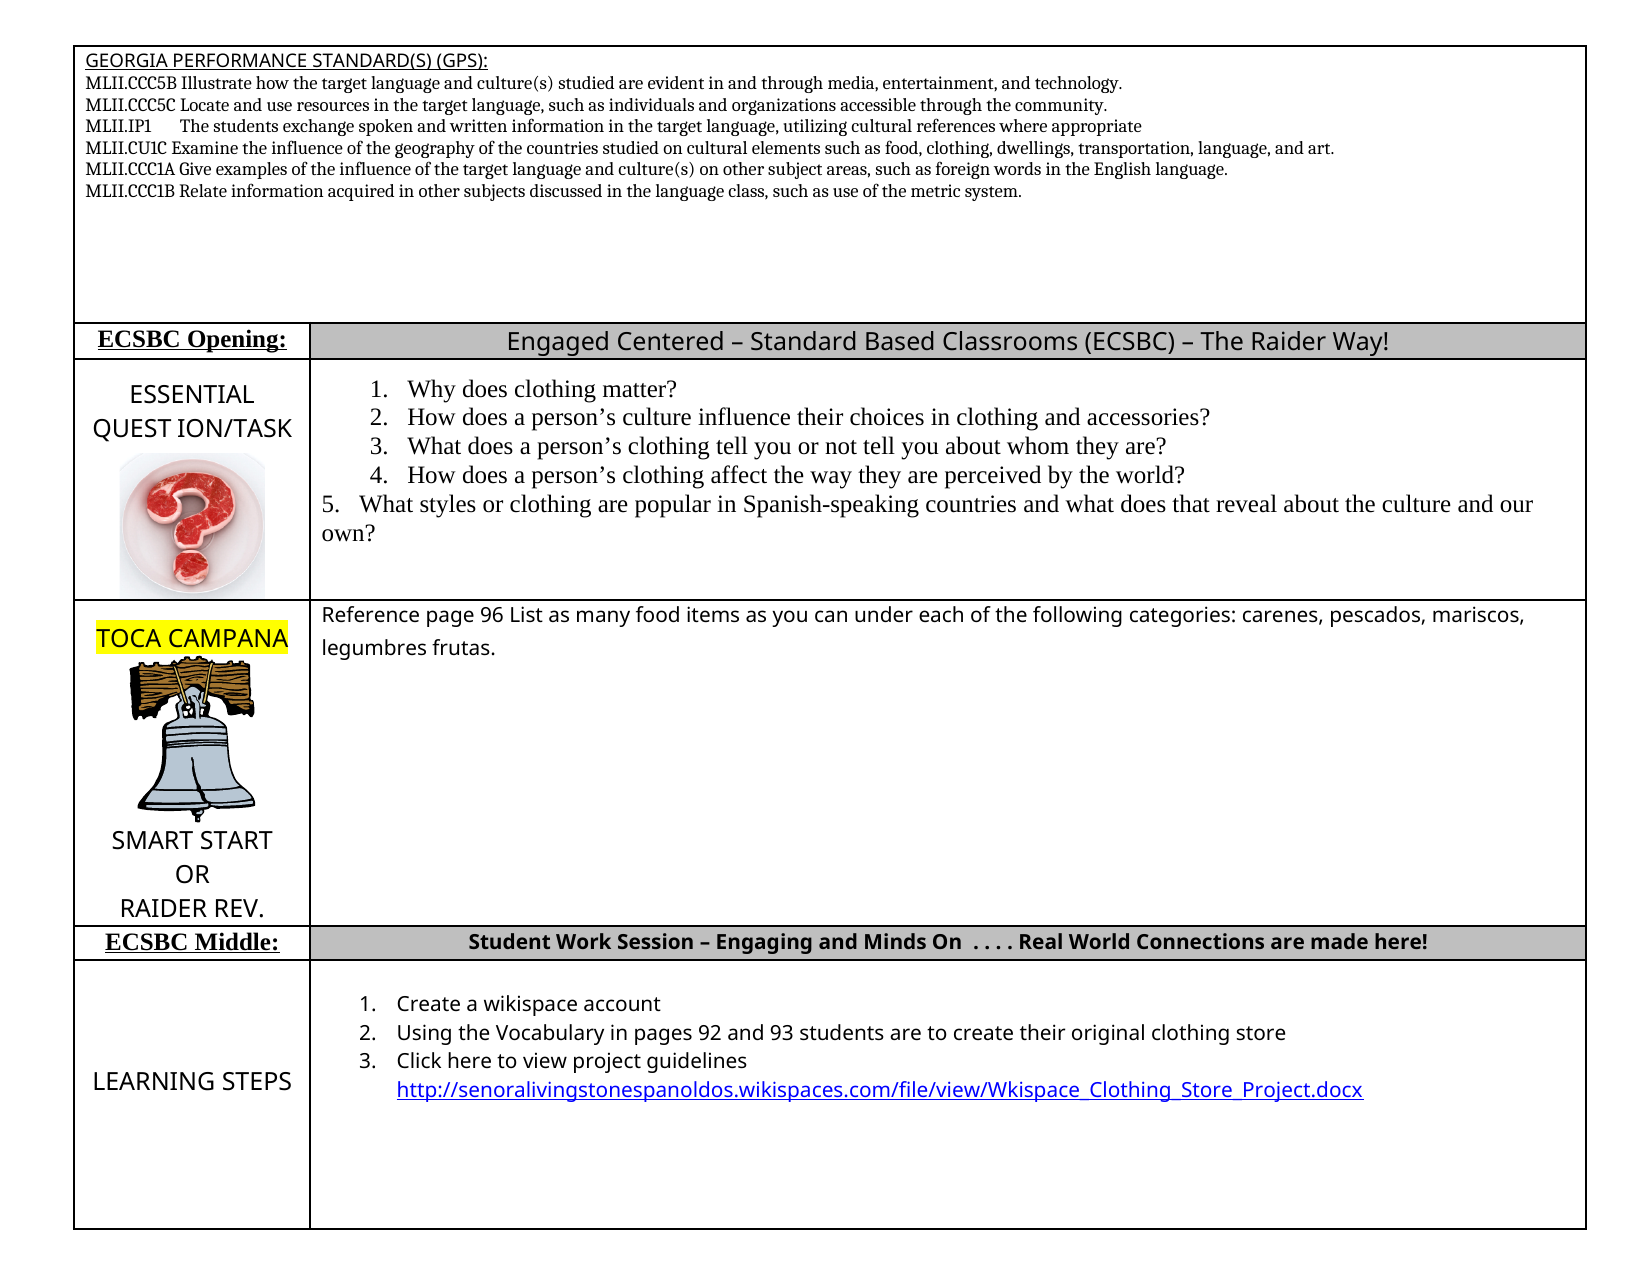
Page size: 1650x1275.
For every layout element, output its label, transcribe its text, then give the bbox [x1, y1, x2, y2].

table_cell ECSBC Opening: [75, 324, 309, 358]
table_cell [311, 961, 1585, 1228]
table_cell Engaged Centered – Standard Based Classrooms (ECSBC) – The Raider Way! [311, 324, 1585, 358]
table_cell TOCA CAMPANA SMART START OR RAIDER REV. [75, 601, 309, 925]
table_cell LEARNING STEPS [75, 961, 309, 1228]
table_cell 1. Why does clothing matter? 2. How does a person’s culture influence their choices in clothing and accessories? 3. What does a person’s clothing tell you or not tell you about whom they are? 4. How does a person’s clothing affect the way they are perceived by the world? 5. What styles or clothing are popular in Spanish-speaking countries and what does that reveal about the culture and our own? [311, 360, 1585, 598]
table_cell ECSBC Middle: [75, 927, 309, 959]
table_cell Reference page 96 List as many food items as you can under each of the following categories: carenes, pescados, mariscos, legumbres frutas. [311, 601, 1585, 925]
picture [119, 453, 265, 599]
table_cell GEORGIA PERFORMANCE STANDARD(S) (GPS): MLII.CCC5B Illustrate how the target language and culture(s) studied are evident in and through media, entertainment, and technology. MLII.CCC5C Locate and use resources in the target language, such as individuals and organizations accessible through the community. MLII.IP1 The students exchange spoken and written information in the target language, utilizing cultural references where appropriate MLII.CU1C Examine the influence of the geography of the countries studied on cultural elements such as food, clothing, dwellings, transportation, language, and art. MLII.CCC1A Give examples of the influence of the target language and culture(s) on other subject areas, such as foreign words in the English language. MLII.CCC1B Relate information acquired in other subjects discussed in the language class, such as use of the metric system. [75, 47, 1585, 322]
table_cell Essential Quest ion/Task [75, 360, 309, 598]
table_cell Student Work Session – Engaging and Minds On . . . . Real World Connections are made here! [311, 927, 1585, 959]
